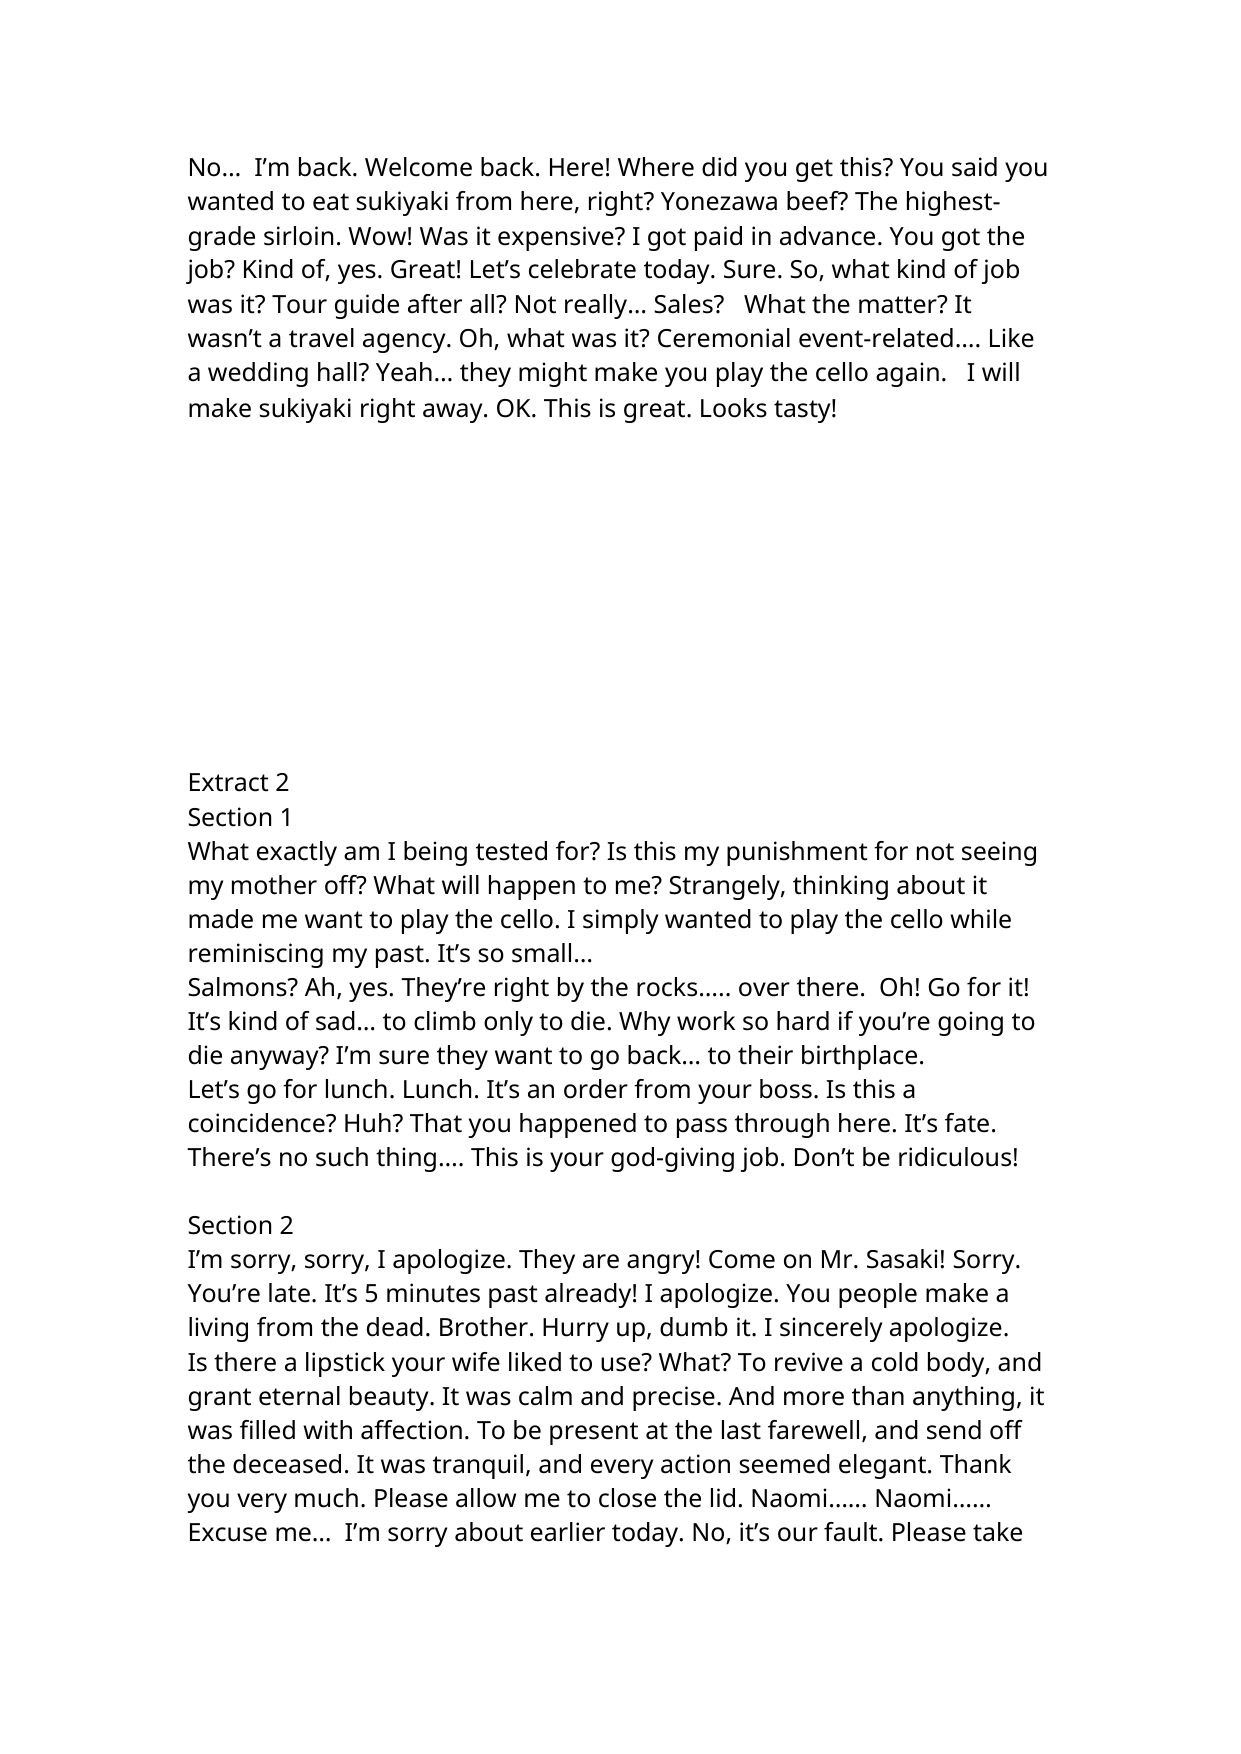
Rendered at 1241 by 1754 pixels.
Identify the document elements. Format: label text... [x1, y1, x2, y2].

text Let’s go for lunch. Lunch. It’s an order from your boss. Is this a coincidence? Huh? That you happened to pass through here. It’s fate. There’s no such thing…. This is your god-giving job. Don’t be ridiculous! [187, 1072, 1053, 1174]
text Section 2 [187, 1208, 1053, 1242]
text Extract 2 [187, 765, 1053, 799]
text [187, 150, 1053, 424]
text Salmons? Ah, yes. They’re right by the rocks….. over there. Oh! Go for it! It’s kind of sad… to climb only to die. Why work so hard if you’re going to die anyway? I’m sure they want to go back… to their birthplace. [187, 969, 1053, 1072]
text I’m sorry, sorry, I apologize. They are angry! Come on Mr. Sasaki! Sorry. You’re late. It’s 5 minutes past already! I apologize. You people make a living from the dead. Brother. Hurry up, dumb it. I sincerely apologize. [187, 1242, 1053, 1344]
text What exactly am I being tested for? Is this my punishment for not seeing my mother off? What will happen to me? Strangely, thinking about it made me want to play the cello. I simply wanted to play the cello while reminiscing my past. It’s so small… [187, 833, 1053, 969]
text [187, 1344, 1053, 1548]
text Section 1 [187, 799, 1053, 833]
